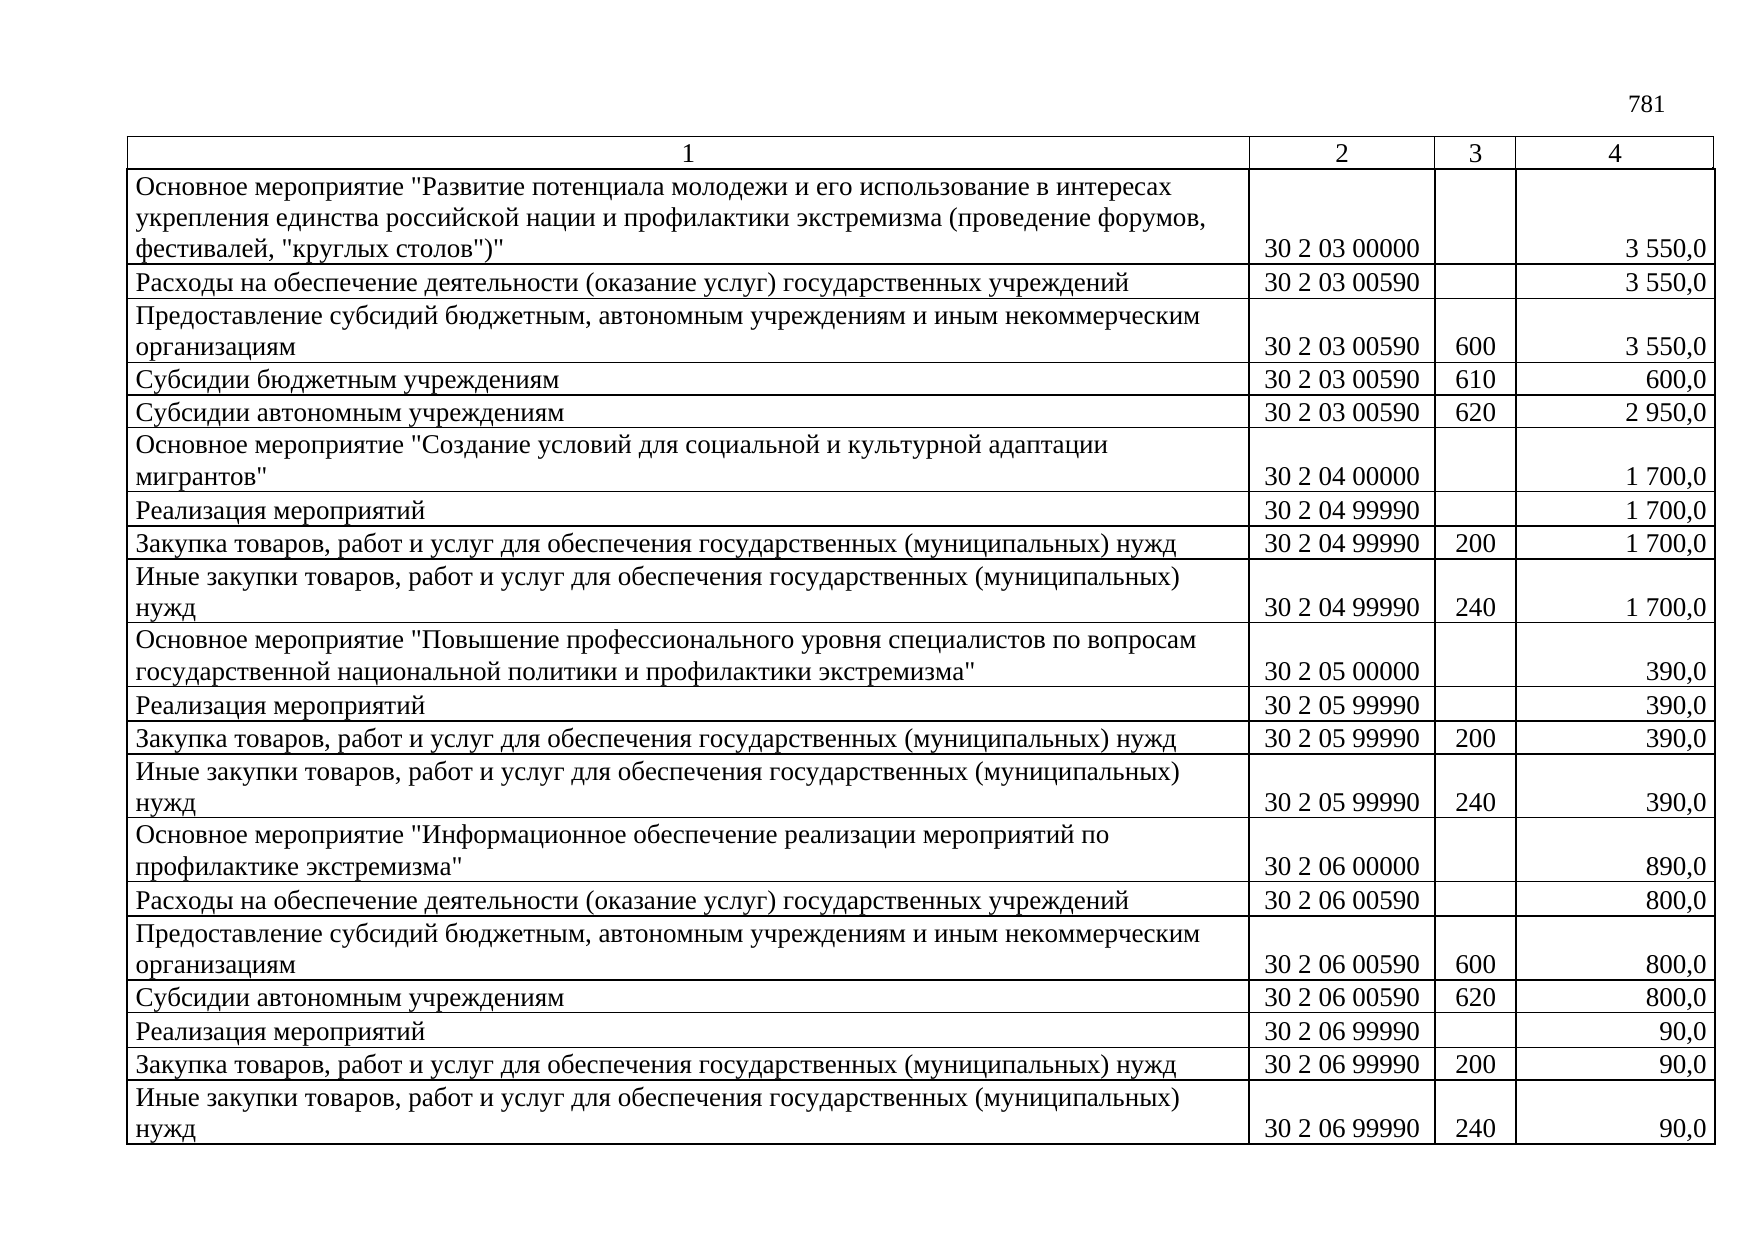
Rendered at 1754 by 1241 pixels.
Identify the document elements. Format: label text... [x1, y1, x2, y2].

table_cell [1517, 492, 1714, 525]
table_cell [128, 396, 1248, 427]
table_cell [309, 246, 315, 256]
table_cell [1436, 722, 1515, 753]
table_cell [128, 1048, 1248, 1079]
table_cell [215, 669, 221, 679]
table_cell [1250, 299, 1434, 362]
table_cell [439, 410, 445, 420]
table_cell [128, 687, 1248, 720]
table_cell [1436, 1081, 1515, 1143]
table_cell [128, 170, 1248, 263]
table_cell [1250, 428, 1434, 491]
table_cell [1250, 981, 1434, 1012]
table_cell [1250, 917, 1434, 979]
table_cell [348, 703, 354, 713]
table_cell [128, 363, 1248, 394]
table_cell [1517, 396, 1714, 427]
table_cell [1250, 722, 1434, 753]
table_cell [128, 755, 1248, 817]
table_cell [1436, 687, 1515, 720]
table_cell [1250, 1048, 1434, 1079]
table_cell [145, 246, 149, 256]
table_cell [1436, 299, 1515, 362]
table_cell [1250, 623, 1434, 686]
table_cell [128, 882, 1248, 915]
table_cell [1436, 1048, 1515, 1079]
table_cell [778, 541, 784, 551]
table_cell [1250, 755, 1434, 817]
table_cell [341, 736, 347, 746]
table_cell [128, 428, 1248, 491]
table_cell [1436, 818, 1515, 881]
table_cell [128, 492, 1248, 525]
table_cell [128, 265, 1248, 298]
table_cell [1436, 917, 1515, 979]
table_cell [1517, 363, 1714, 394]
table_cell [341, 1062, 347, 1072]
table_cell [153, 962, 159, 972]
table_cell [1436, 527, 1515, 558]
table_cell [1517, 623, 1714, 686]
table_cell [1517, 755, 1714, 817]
table_header 1 [128, 137, 1249, 168]
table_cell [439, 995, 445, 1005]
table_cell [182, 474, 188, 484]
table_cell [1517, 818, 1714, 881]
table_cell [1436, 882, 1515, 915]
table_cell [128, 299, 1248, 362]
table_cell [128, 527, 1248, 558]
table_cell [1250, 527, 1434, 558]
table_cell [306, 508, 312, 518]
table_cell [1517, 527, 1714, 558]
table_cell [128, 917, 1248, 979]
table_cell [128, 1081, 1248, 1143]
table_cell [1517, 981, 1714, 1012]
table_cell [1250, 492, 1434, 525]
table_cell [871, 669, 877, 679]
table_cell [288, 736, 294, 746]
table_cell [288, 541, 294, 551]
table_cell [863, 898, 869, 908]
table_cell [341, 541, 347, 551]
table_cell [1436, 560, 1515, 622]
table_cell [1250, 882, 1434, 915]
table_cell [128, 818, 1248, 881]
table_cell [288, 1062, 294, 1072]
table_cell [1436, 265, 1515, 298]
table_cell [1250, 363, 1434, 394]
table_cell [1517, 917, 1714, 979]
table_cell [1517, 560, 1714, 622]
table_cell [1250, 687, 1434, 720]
table_header 4 [1516, 137, 1713, 168]
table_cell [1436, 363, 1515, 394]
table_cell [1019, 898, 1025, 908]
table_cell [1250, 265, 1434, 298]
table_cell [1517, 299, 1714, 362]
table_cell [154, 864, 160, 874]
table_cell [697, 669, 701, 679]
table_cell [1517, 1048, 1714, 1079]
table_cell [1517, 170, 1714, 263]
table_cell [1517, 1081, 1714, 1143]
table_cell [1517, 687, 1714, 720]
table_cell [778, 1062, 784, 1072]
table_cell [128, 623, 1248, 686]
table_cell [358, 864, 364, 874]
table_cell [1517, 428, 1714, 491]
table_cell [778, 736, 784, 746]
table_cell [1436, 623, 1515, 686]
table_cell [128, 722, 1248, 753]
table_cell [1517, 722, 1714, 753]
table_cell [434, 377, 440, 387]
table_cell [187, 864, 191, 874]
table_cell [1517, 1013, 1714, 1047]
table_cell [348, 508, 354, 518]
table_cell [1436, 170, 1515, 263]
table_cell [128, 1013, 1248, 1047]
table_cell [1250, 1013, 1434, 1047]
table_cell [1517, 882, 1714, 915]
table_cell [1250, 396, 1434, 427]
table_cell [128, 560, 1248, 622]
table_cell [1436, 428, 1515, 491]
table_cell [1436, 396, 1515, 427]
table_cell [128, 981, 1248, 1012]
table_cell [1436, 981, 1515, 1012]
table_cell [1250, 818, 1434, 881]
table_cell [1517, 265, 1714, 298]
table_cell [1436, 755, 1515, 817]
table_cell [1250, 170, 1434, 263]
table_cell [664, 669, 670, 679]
table_header 2 [1250, 137, 1434, 168]
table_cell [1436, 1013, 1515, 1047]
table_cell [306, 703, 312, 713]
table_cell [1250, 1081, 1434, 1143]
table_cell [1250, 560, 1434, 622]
table_header 3 [1435, 137, 1515, 168]
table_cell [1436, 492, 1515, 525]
